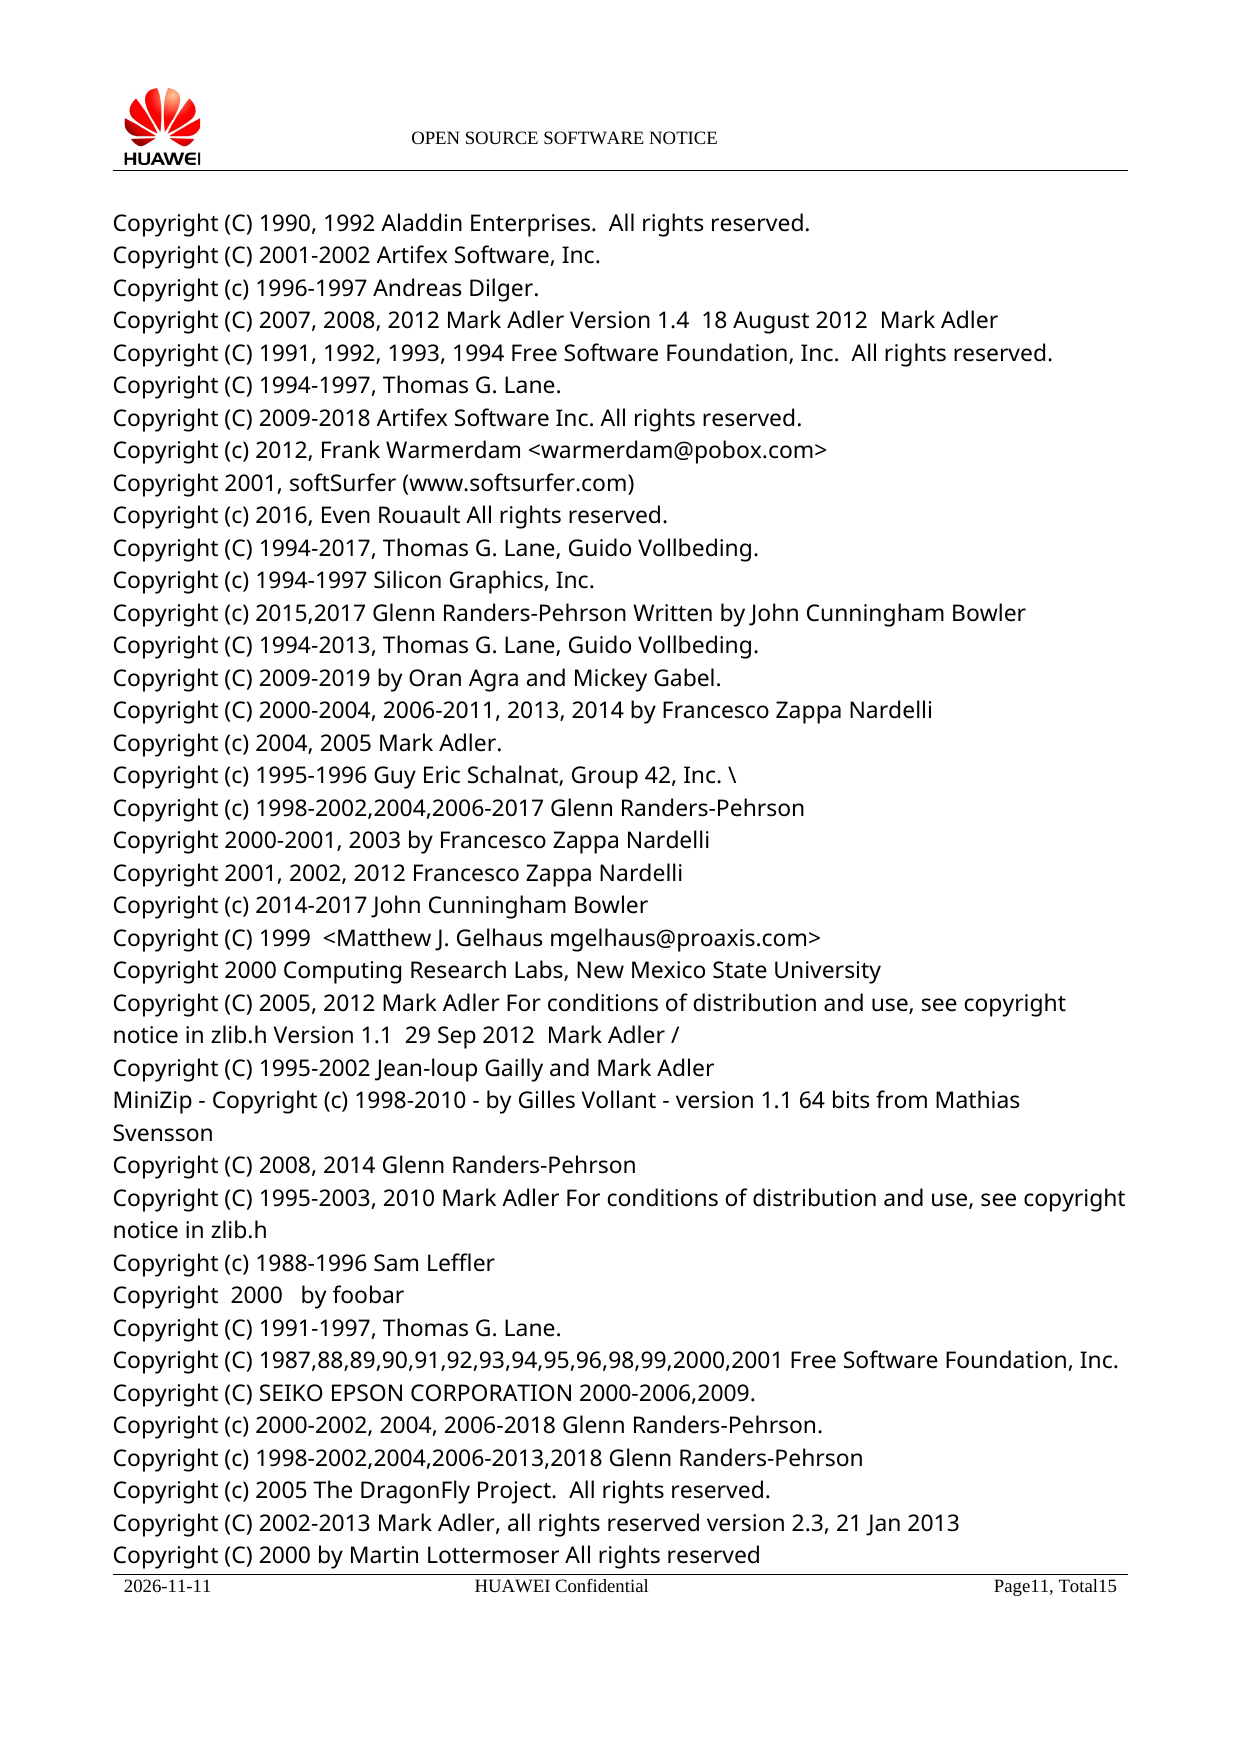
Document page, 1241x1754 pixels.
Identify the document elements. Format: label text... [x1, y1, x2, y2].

picture [124, 88, 201, 165]
